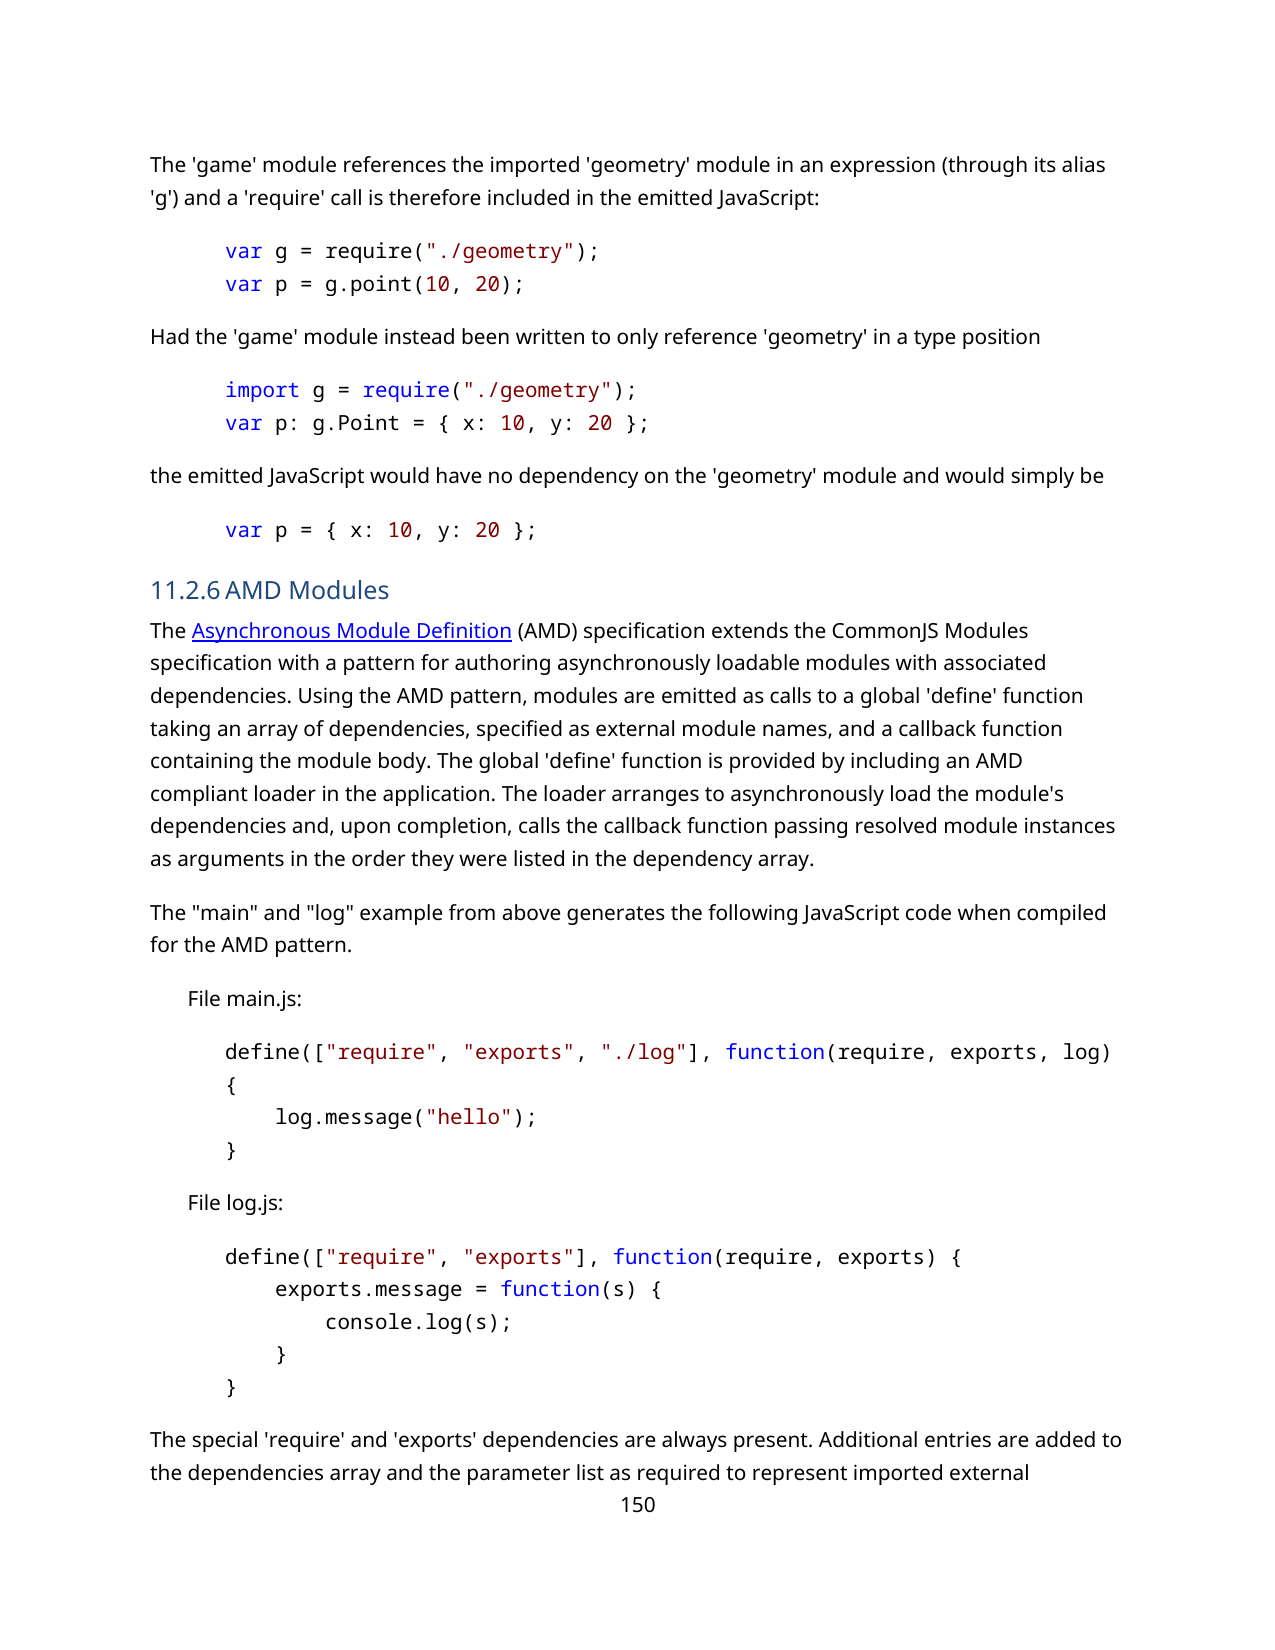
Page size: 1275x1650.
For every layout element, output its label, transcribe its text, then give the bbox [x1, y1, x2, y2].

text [150, 1426, 1125, 1487]
text var p = { x: 10, y: 20 }; [500, 515, 1125, 543]
text var p = { x: 10, y: 20 }; [262, 515, 388, 543]
text define(["require", "exports"], function(require, exports) { exports.message = function(s) { console.log(s); } } [225, 1242, 1125, 1401]
text the emitted JavaScript would have no dependency on the 'geometry' module and would simply be [150, 462, 1125, 490]
text import g = require("./geometry"); var p: g.Point = { x: 10, y: 20 }; [225, 376, 1125, 437]
text File main.js: [187, 984, 1125, 1012]
text Had the 'game' module instead been written to only reference 'geometry' in a type position [150, 322, 1125, 351]
text The "main" and "log" example from above generates the following JavaScript code when compiled for the AMD pattern. [150, 898, 1125, 959]
text var p = { x: 10, y: 20 }; [412, 515, 475, 543]
subtitle AMD Modules [150, 573, 1125, 607]
text The 'game' module references the imported 'geometry' module in an expression (through its alias 'g') and a 'require' call is therefore included in the emitted JavaScript: [150, 150, 1125, 211]
text define(["require", "exports", "./log"], function(require, exports, log) { log.message("hello"); } [225, 1037, 1125, 1163]
text File log.js: [187, 1188, 1125, 1217]
text The Asynchronous Module Definition (AMD) specification extends the CommonJS Modules specification with a pattern for authoring asynchronously loadable modules with associated dependencies. Using the AMD pattern, modules are emitted as calls to a global 'define' function taking an array of dependencies, specified as external module names, and a callback function containing the module body. The global 'define' function is provided by including an AMD compliant loader in the application. The loader arranges to asynchronously load the module's dependencies and, upon completion, calls the callback function passing resolved module instances as arguments in the order they were listed in the dependency array. [150, 616, 1125, 873]
text var g = require("./geometry"); var p = g.point(10, 20); [225, 236, 1125, 297]
